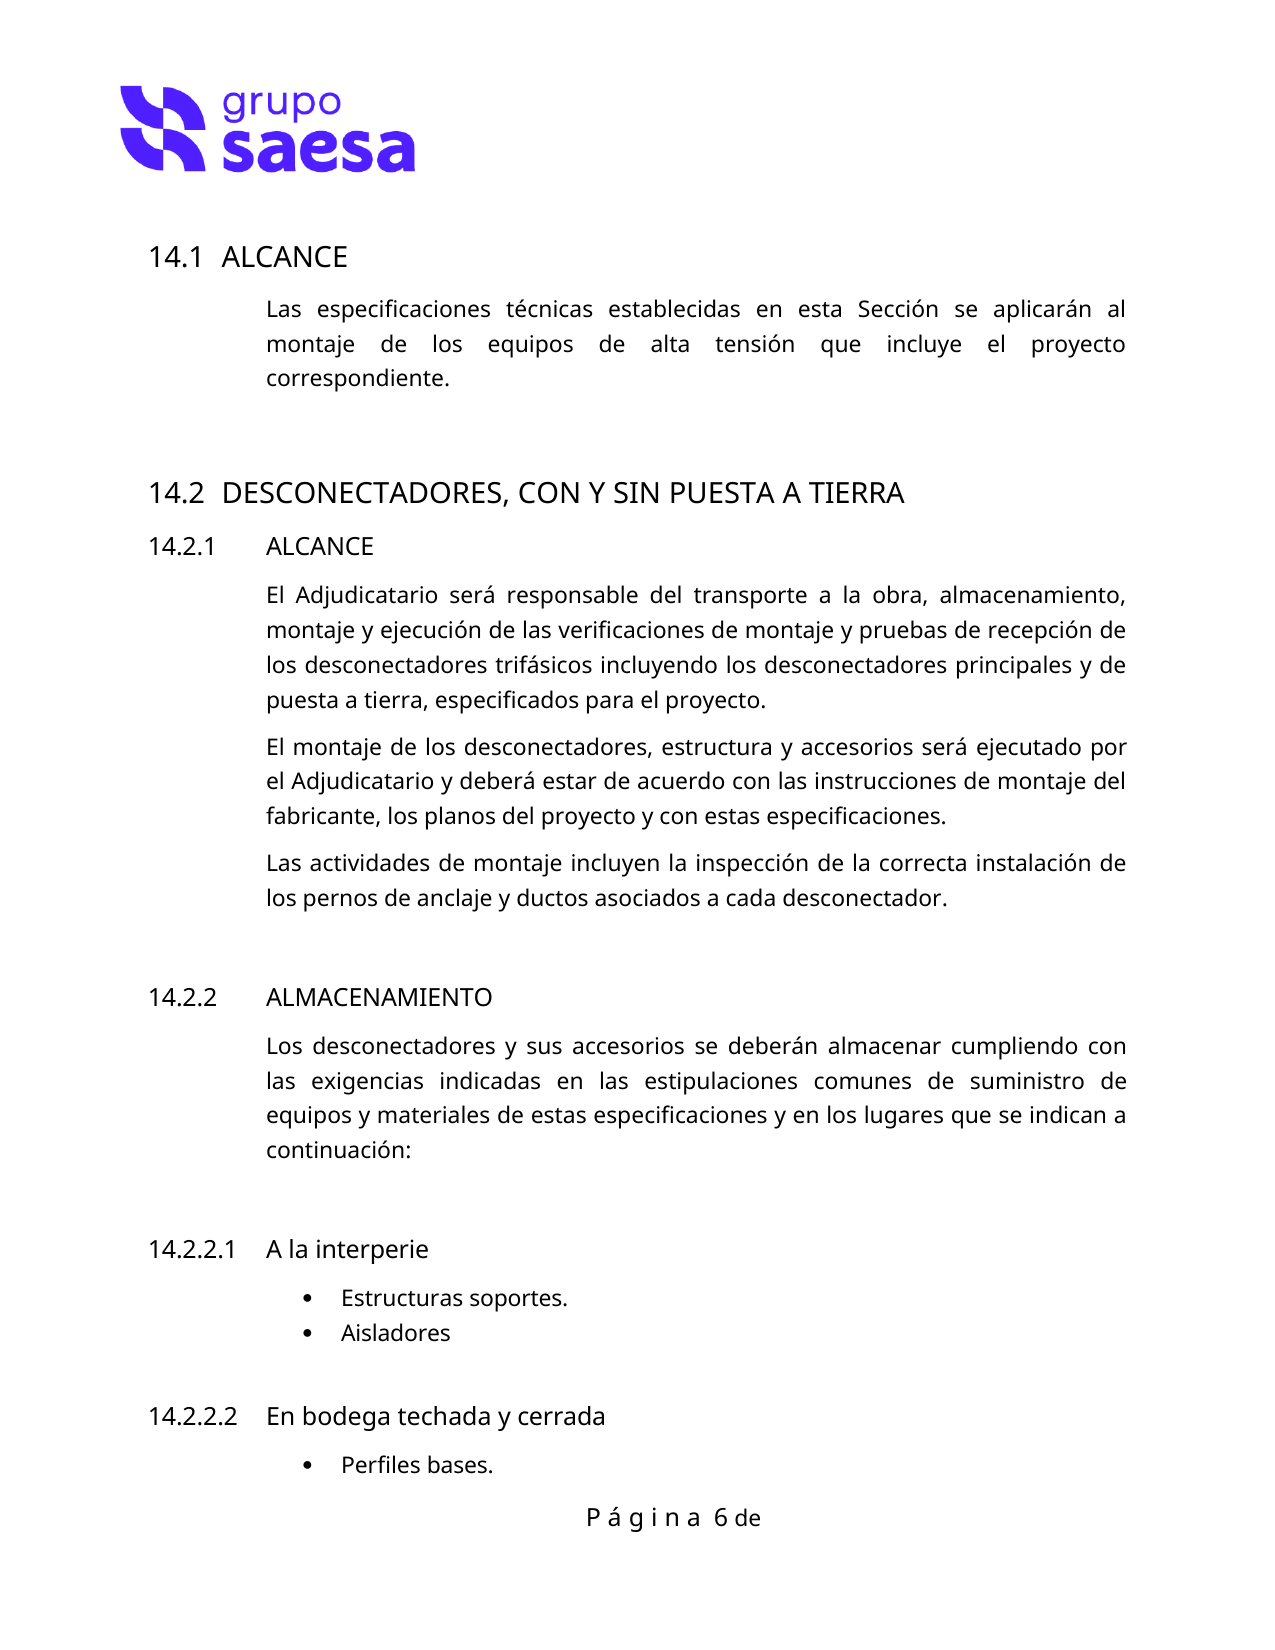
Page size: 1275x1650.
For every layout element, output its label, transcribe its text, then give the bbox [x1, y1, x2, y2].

subtitle ALMACENAMIENTO [148, 980, 1162, 1014]
text El Adjudicatario será responsable del transporte a la obra, almacenamiento, montaje y ejecución de las verificaciones de montaje y pruebas de recepción de los desconectadores trifásicos incluyendo los desconectadores principales y de puesta a tierra, especificados para el proyecto. [266, 579, 1127, 715]
subtitle A la interperie [148, 1232, 1162, 1266]
list Estructuras soportes. [303, 1282, 1162, 1313]
text Las actividades de montaje incluyen la inspección de la correcta instalación de los pernos de anclaje y ductos asociados a cada desconectador. [266, 847, 1127, 913]
list Aisladores [303, 1316, 1162, 1348]
list Perfiles bases. [303, 1449, 1162, 1480]
picture [112, 79, 419, 175]
subtitle ALCANCE [148, 237, 1162, 276]
text El montaje de los desconectadores, estructura y accesorios será ejecutado por el Adjudicatario y deberá estar de acuerdo con las instrucciones de montaje del fabricante, los planos del proyecto y con estas especificaciones. [266, 731, 1128, 831]
subtitle ALCANCE [148, 529, 1162, 563]
subtitle DESCONECTADORES, CON Y SIN PUESTA A TIERRA [148, 473, 1162, 512]
subtitle En bodega techada y cerrada [148, 1398, 1162, 1432]
text Los desconectadores y sus accesorios se deberán almacenar cumpliendo con las exigencias indicadas en las estipulaciones comunes de suministro de equipos y materiales de estas especificaciones y en los lugares que se indican a continuación: [266, 1030, 1128, 1165]
text Las especificaciones técnicas establecidas en esta Sección se aplicarán al montaje de los equipos de alta tensión que incluye el proyecto correspondiente. [266, 293, 1127, 394]
